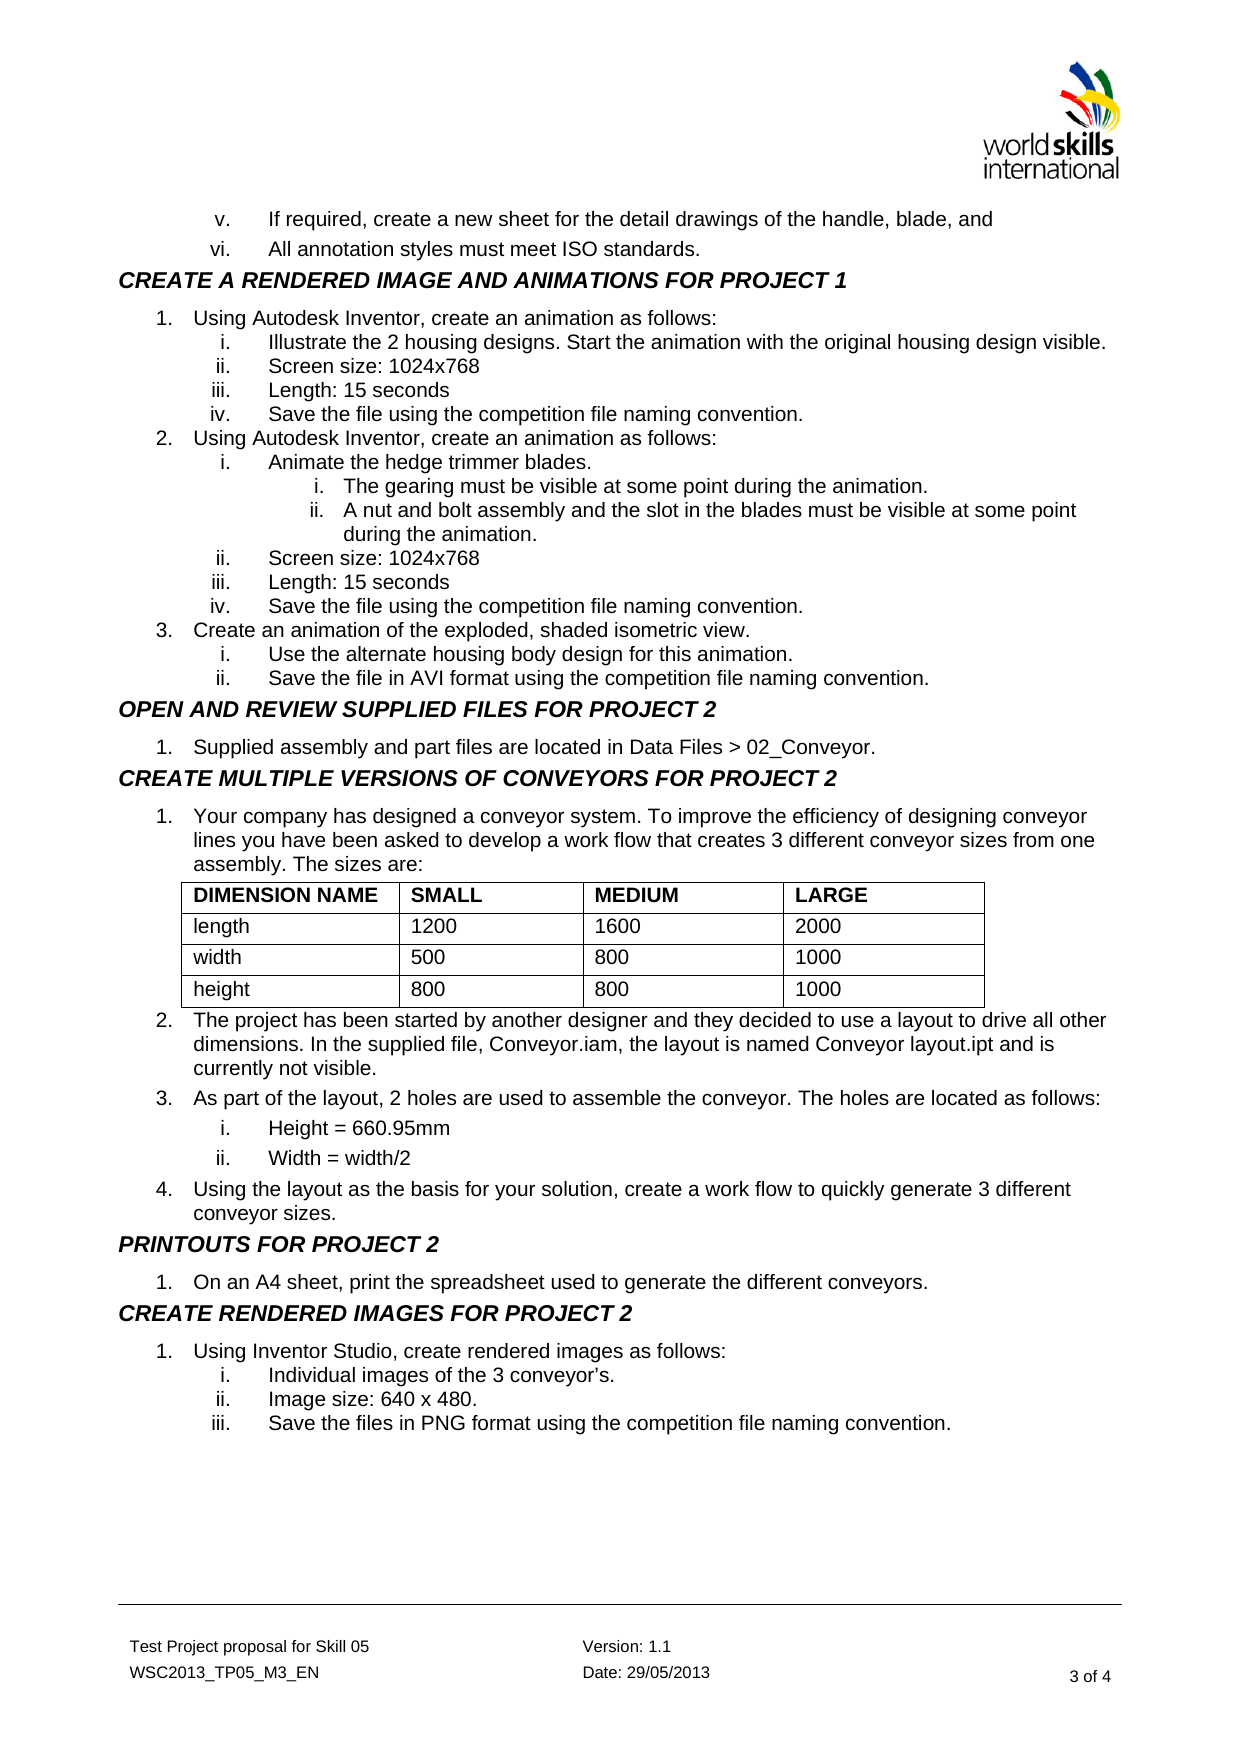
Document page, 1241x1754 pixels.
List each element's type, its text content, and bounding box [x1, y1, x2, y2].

list Use the alternate housing body design for this animation. [231, 641, 1122, 665]
table_cell 1600 [584, 914, 783, 944]
list Save the file using the competition file naming convention. [231, 593, 1122, 617]
table_cell height [182, 976, 399, 1007]
list Using Autodesk Inventor, create an animation as follows: [156, 426, 1122, 450]
list A nut and bolt assembly and the slot in the blades must be visible at some point during the animation. [324, 498, 1122, 546]
list Length: 15 seconds [231, 378, 1122, 402]
list All annotation styles must meet ISO standards. [231, 237, 1122, 261]
list If required, create a new sheet for the detail drawings of the handle, blade, and [231, 207, 1122, 231]
table_header MEDIUM [584, 883, 783, 913]
table_cell 1200 [400, 914, 583, 944]
list Using the layout as the basis for your solution, create a work flow to quickly generate 3 different conveyor sizes. [156, 1176, 1122, 1224]
list Screen size: 1024x768 [231, 354, 1122, 378]
list Screen size: 1024x768 [231, 546, 1122, 569]
list Width = width/2 [231, 1146, 1122, 1170]
table_cell width [182, 945, 399, 975]
subtitle CREATE A RENDERED IMAGE AND ANIMATIONS FOR PROJECT 1 [118, 267, 1122, 293]
table_cell 800 [400, 976, 583, 1007]
list Supplied assembly and part files are located in Data Files > 02_Conveyor. [156, 734, 1122, 758]
list On an A4 sheet, print the spreadsheet used to generate the different conveyors. [156, 1269, 1122, 1293]
subtitle PRINTOUTS FOR PROJECT 2 [118, 1231, 1122, 1257]
list As part of the layout, 2 holes are used to assemble the conveyor. The holes are located as follows: [156, 1086, 1122, 1110]
picture [981, 59, 1123, 181]
list Individual images of the 3 conveyor’s. [231, 1362, 1122, 1386]
table_header DIMENSION NAME [182, 883, 399, 913]
table_cell 2000 [784, 914, 984, 944]
list Using Autodesk Inventor, create an animation as follows: [156, 306, 1122, 330]
table_cell 500 [400, 945, 583, 975]
subtitle OPEN AND REVIEW SUPPLIED FILES FOR PROJECT 2 [118, 696, 1122, 722]
table_cell 1000 [784, 976, 984, 1007]
list Using Inventor Studio, create rendered images as follows: [156, 1338, 1122, 1362]
list Your company has designed a conveyor system. To improve the efficiency of designing conveyor lines you have been asked to develop a work flow that creates 3 different conveyor sizes from one assembly. The sizes are: [156, 803, 1122, 875]
list Save the file in AVI format using the competition file naming convention. [231, 665, 1122, 689]
list Create an animation of the exploded, shaded isometric view. [156, 617, 1122, 641]
table_header SMALL [400, 883, 583, 913]
list Save the files in PNG format using the competition file naming convention. [231, 1410, 1122, 1434]
table_cell 800 [584, 976, 783, 1007]
list Save the file using the competition file naming convention. [231, 402, 1122, 426]
list The gearing must be visible at some point during the animation. [324, 474, 1122, 498]
list Height = 660.95mm [231, 1116, 1122, 1140]
list Image size: 640 x 480. [231, 1386, 1122, 1410]
table_cell length [182, 914, 399, 944]
list The project has been started by another designer and they decided to use a layout to drive all other dimensions. In the supplied file, Conveyor.iam, the layout is named Conveyor layout.ipt and is currently not visible. [156, 1008, 1122, 1079]
subtitle CREATE MULTIPLE VERSIONS OF CONVEYORS FOR PROJECT 2 [118, 765, 1122, 791]
list Illustrate the 2 housing designs. Start the animation with the original housing design visible. [231, 330, 1122, 354]
subtitle CREATE RENDERED IMAGES FOR PROJECT 2 [118, 1300, 1122, 1326]
list Animate the hedge trimmer blades. [231, 450, 1122, 474]
table_header LARGE [784, 883, 984, 913]
list Length: 15 seconds [231, 569, 1122, 593]
table_cell 800 [584, 945, 783, 975]
table_cell 1000 [784, 945, 984, 975]
